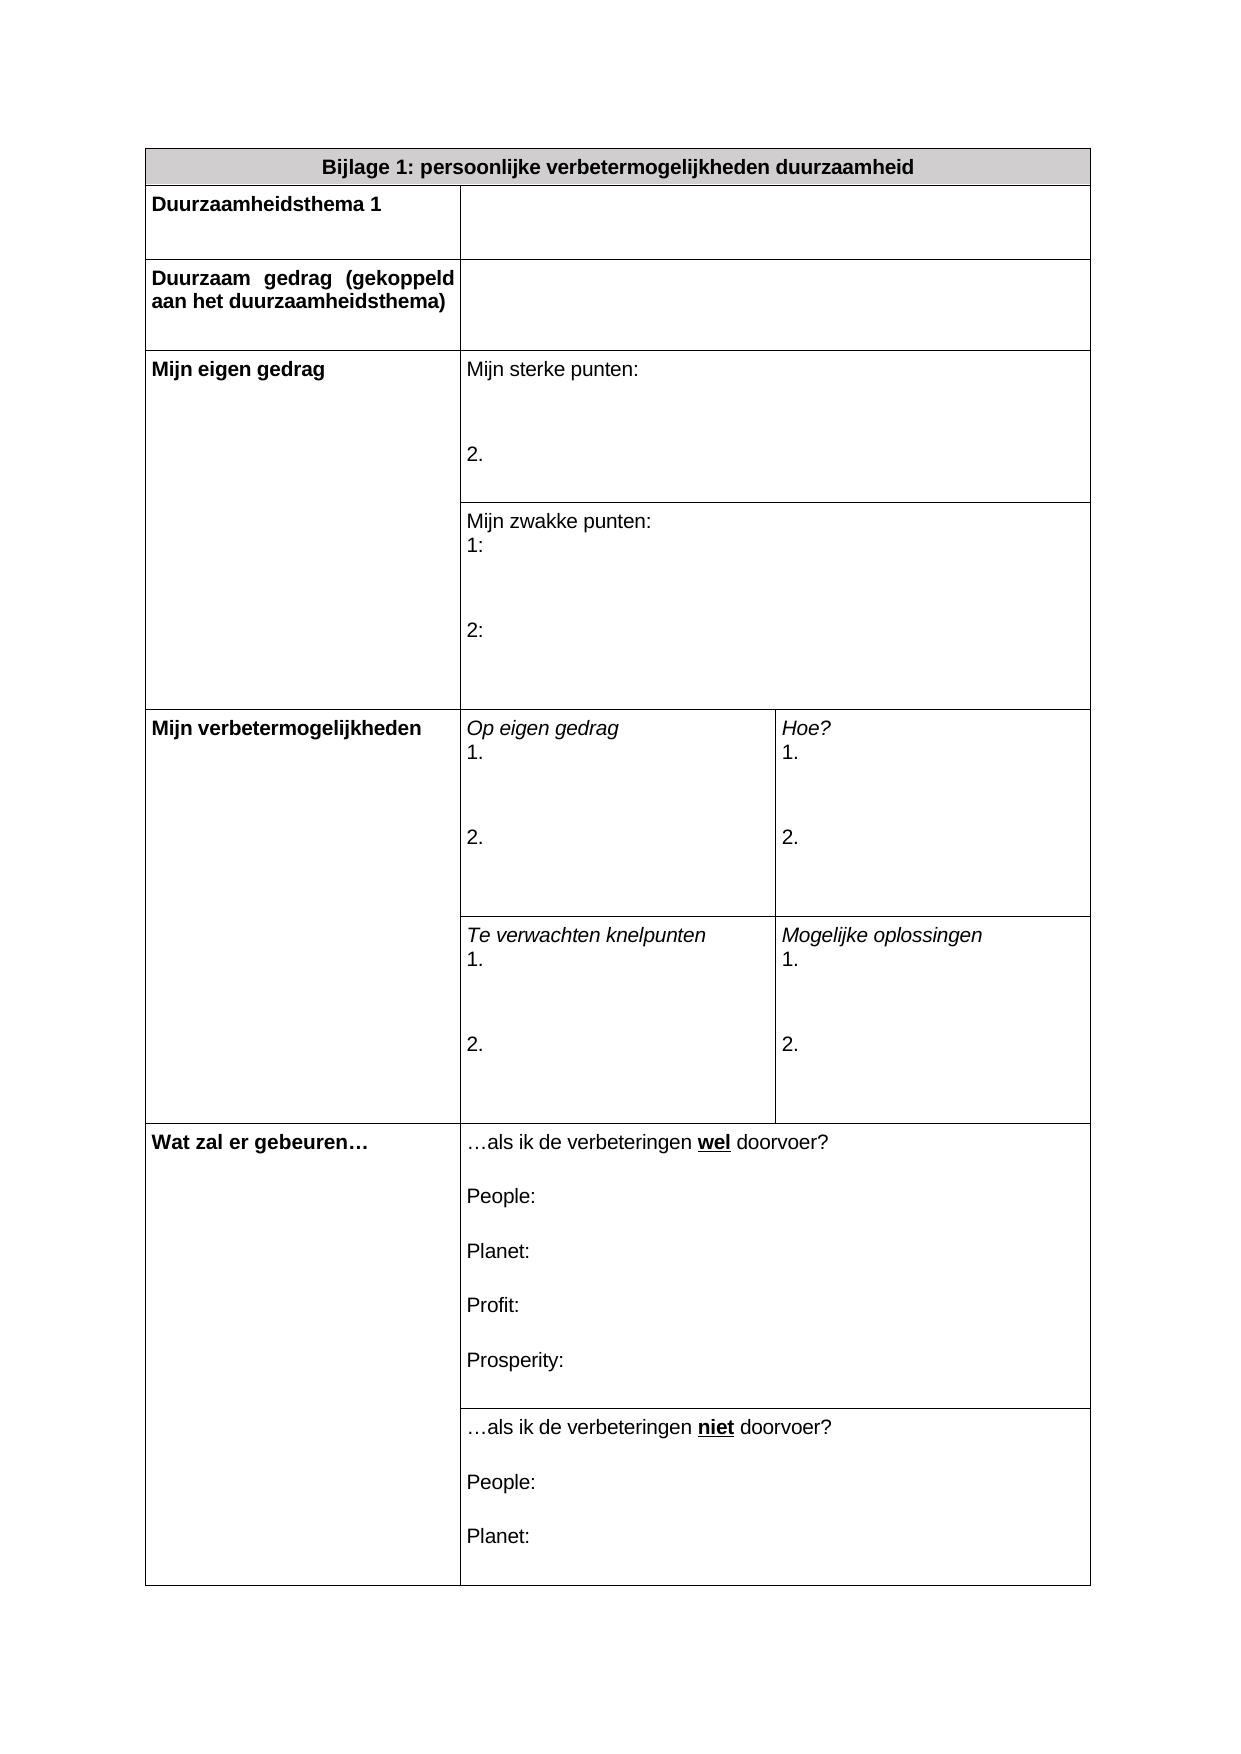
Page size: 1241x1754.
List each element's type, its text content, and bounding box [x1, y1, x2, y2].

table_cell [461, 1409, 1090, 1584]
table_cell Op eigen gedrag 1. 2. [461, 710, 775, 916]
table_cell [461, 260, 1090, 350]
table_cell Mijn zwakke punten: 1: 2: [461, 503, 1090, 709]
table_cell …als ik de verbeteringen wel doorvoer? People: Planet: Profit: Prosperity: [461, 1124, 1090, 1408]
table_cell Mijn sterke punten: 2. [461, 351, 1090, 502]
table_cell Mijn verbetermogelijkheden [146, 710, 460, 1123]
table_cell Duurzaam gedrag (gekoppeld aan het duurzaamheidsthema) [146, 260, 460, 350]
table_cell Mogelijke oplossingen 1. 2. [776, 917, 1090, 1123]
table_cell Hoe? 1. 2. [776, 710, 1090, 916]
table_cell Wat zal er gebeuren… [146, 1124, 460, 1584]
table_cell Mijn eigen gedrag [146, 351, 460, 709]
table_cell Duurzaamheidsthema 1 [146, 186, 460, 258]
table_cell Te verwachten knelpunten 1. 2. [461, 917, 775, 1123]
table_cell [461, 186, 1090, 258]
table_header Bijlage 1: persoonlijke verbetermogelijkheden duurzaamheid [146, 149, 1090, 184]
